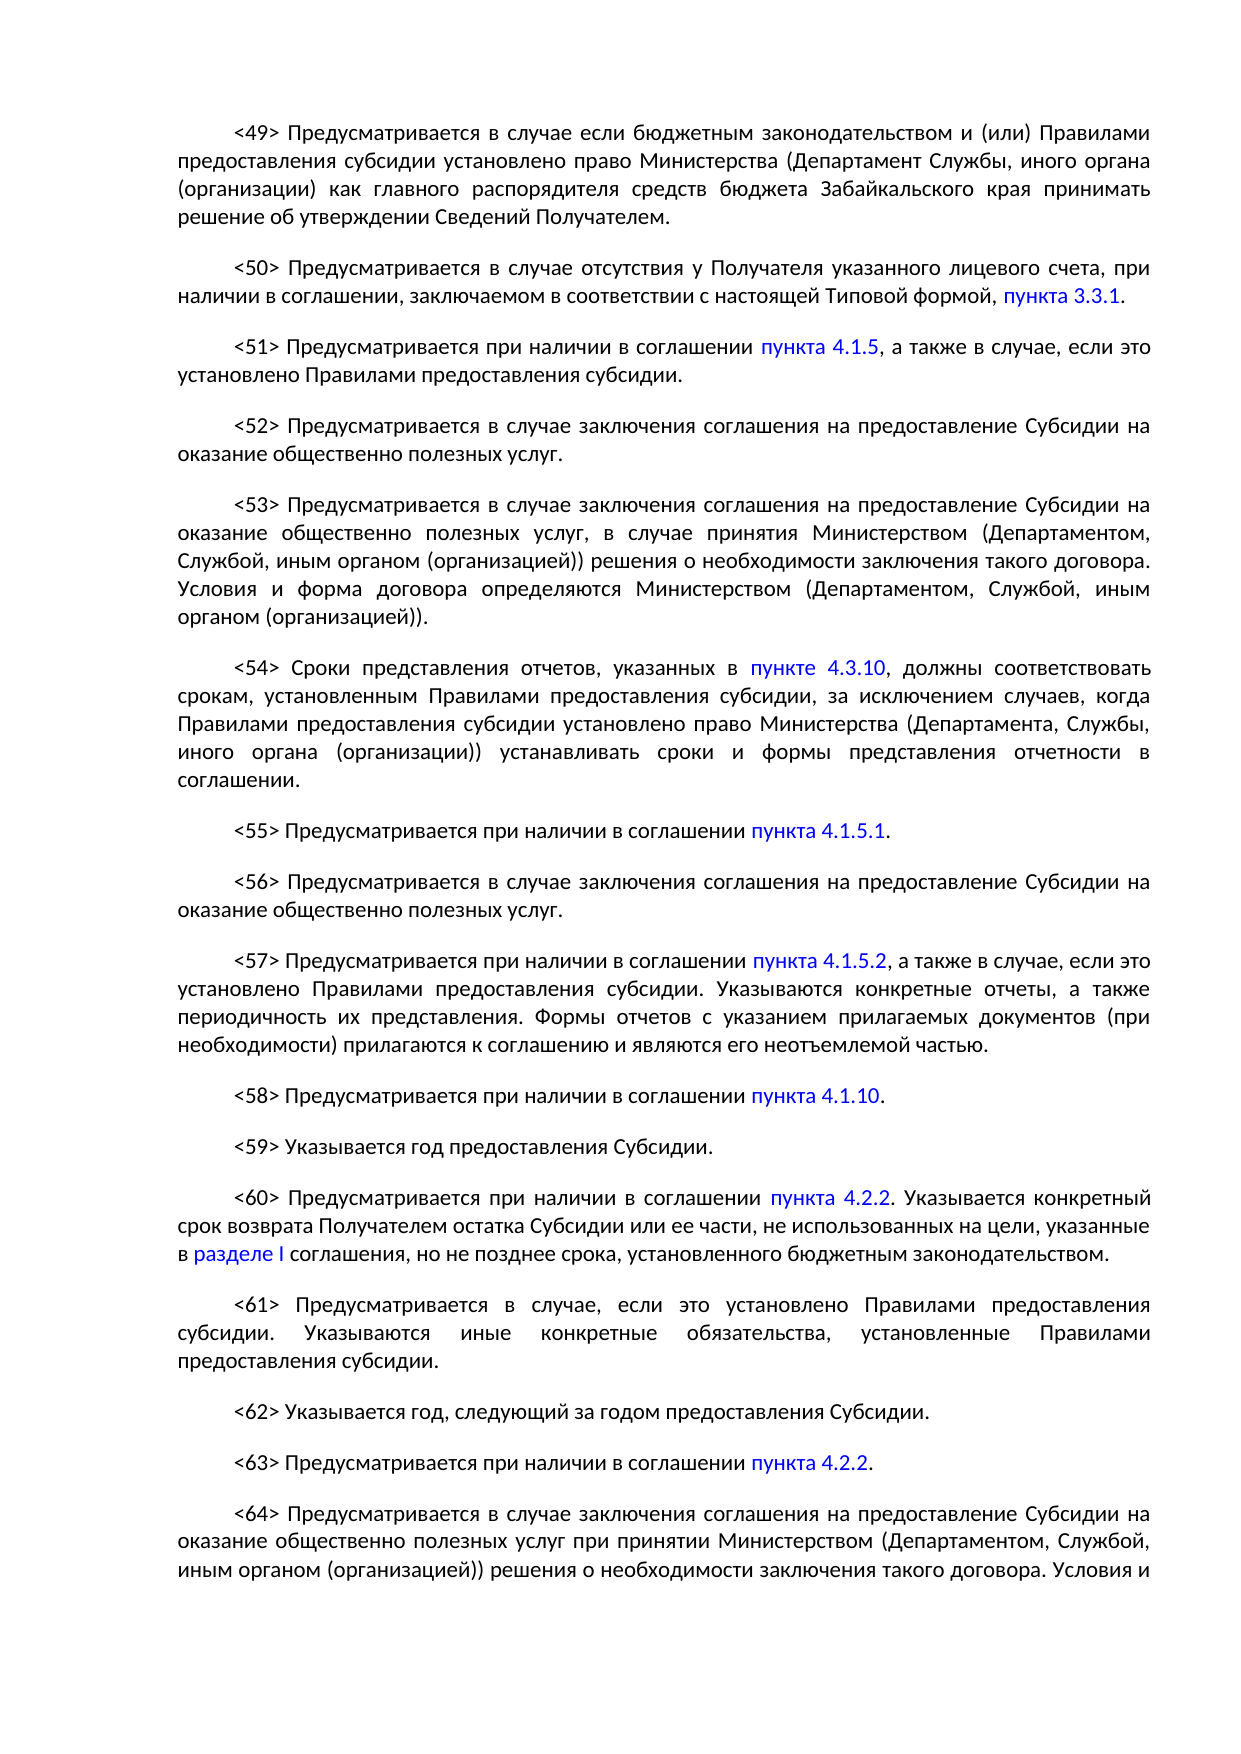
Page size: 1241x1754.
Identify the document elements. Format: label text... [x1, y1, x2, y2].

text <55> Предусматривается при наличии в соглашении пункта 4.1.5.1. [177, 816, 1152, 844]
text <50> Предусматривается в случае отсутствия у Получателя указанного лицевого счета, при наличии в соглашении, заключаемом в соответствии с настоящей Типовой формой, пункта 3.3.1. [177, 253, 1152, 309]
text <51> Предусматривается при наличии в соглашении пункта 4.1.5, а также в случае, если это установлено Правилами предоставления субсидии. [177, 332, 1152, 388]
text <60> Предусматривается при наличии в соглашении пункта 4.2.2. Указывается конкретный срок возврата Получателем остатка Субсидии или ее части, не использованных на цели, указанные в разделе I соглашения, но не позднее срока, установленного бюджетным законодательством. [177, 1183, 1152, 1267]
text <57> Предусматривается при наличии в соглашении пункта 4.1.5.2, а также в случае, если это установлено Правилами предоставления субсидии. Указываются конкретные отчеты, а также периодичность их представления. Формы отчетов с указанием прилагаемых документов (при необходимости) прилагаются к соглашению и являются его неотъемлемой частью. [177, 946, 1152, 1058]
text <63> Предусматривается при наличии в соглашении пункта 4.2.2. [177, 1448, 1152, 1476]
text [177, 1499, 1152, 1583]
text <52> Предусматривается в случае заключения соглашения на предоставление Субсидии на оказание общественно полезных услуг. [177, 411, 1152, 467]
text <49> Предусматривается в случае если бюджетным законодательством и (или) Правилами предоставления субсидии установлено право Министерства (Департамент Службы, иного органа (организации) как главного распорядителя средств бюджета Забайкальского края принимать решение об утверждении Сведений Получателем. [177, 118, 1152, 230]
text <61> Предусматривается в случае, если это установлено Правилами предоставления субсидии. Указываются иные конкретные обязательства, установленные Правилами предоставления субсидии. [177, 1290, 1152, 1374]
text <58> Предусматривается при наличии в соглашении пункта 4.1.10. [177, 1081, 1152, 1109]
text <56> Предусматривается в случае заключения соглашения на предоставление Субсидии на оказание общественно полезных услуг. [177, 867, 1152, 923]
text <59> Указывается год предоставления Субсидии. [177, 1132, 1152, 1160]
text <53> Предусматривается в случае заключения соглашения на предоставление Субсидии на оказание общественно полезных услуг, в случае принятия Министерством (Департаментом, Службой, иным органом (организацией)) решения о необходимости заключения такого договора. Условия и форма договора определяются Министерством (Департаментом, Службой, иным органом (организацией)). [177, 490, 1152, 630]
text <62> Указывается год, следующий за годом предоставления Субсидии. [177, 1397, 1152, 1425]
text <54> Сроки представления отчетов, указанных в пункте 4.3.10, должны соответствовать срокам, установленным Правилами предоставления субсидии, за исключением случаев, когда Правилами предоставления субсидии установлено право Министерства (Департамента, Службы, иного органа (организации)) устанавливать сроки и формы представления отчетности в соглашении. [177, 653, 1152, 793]
